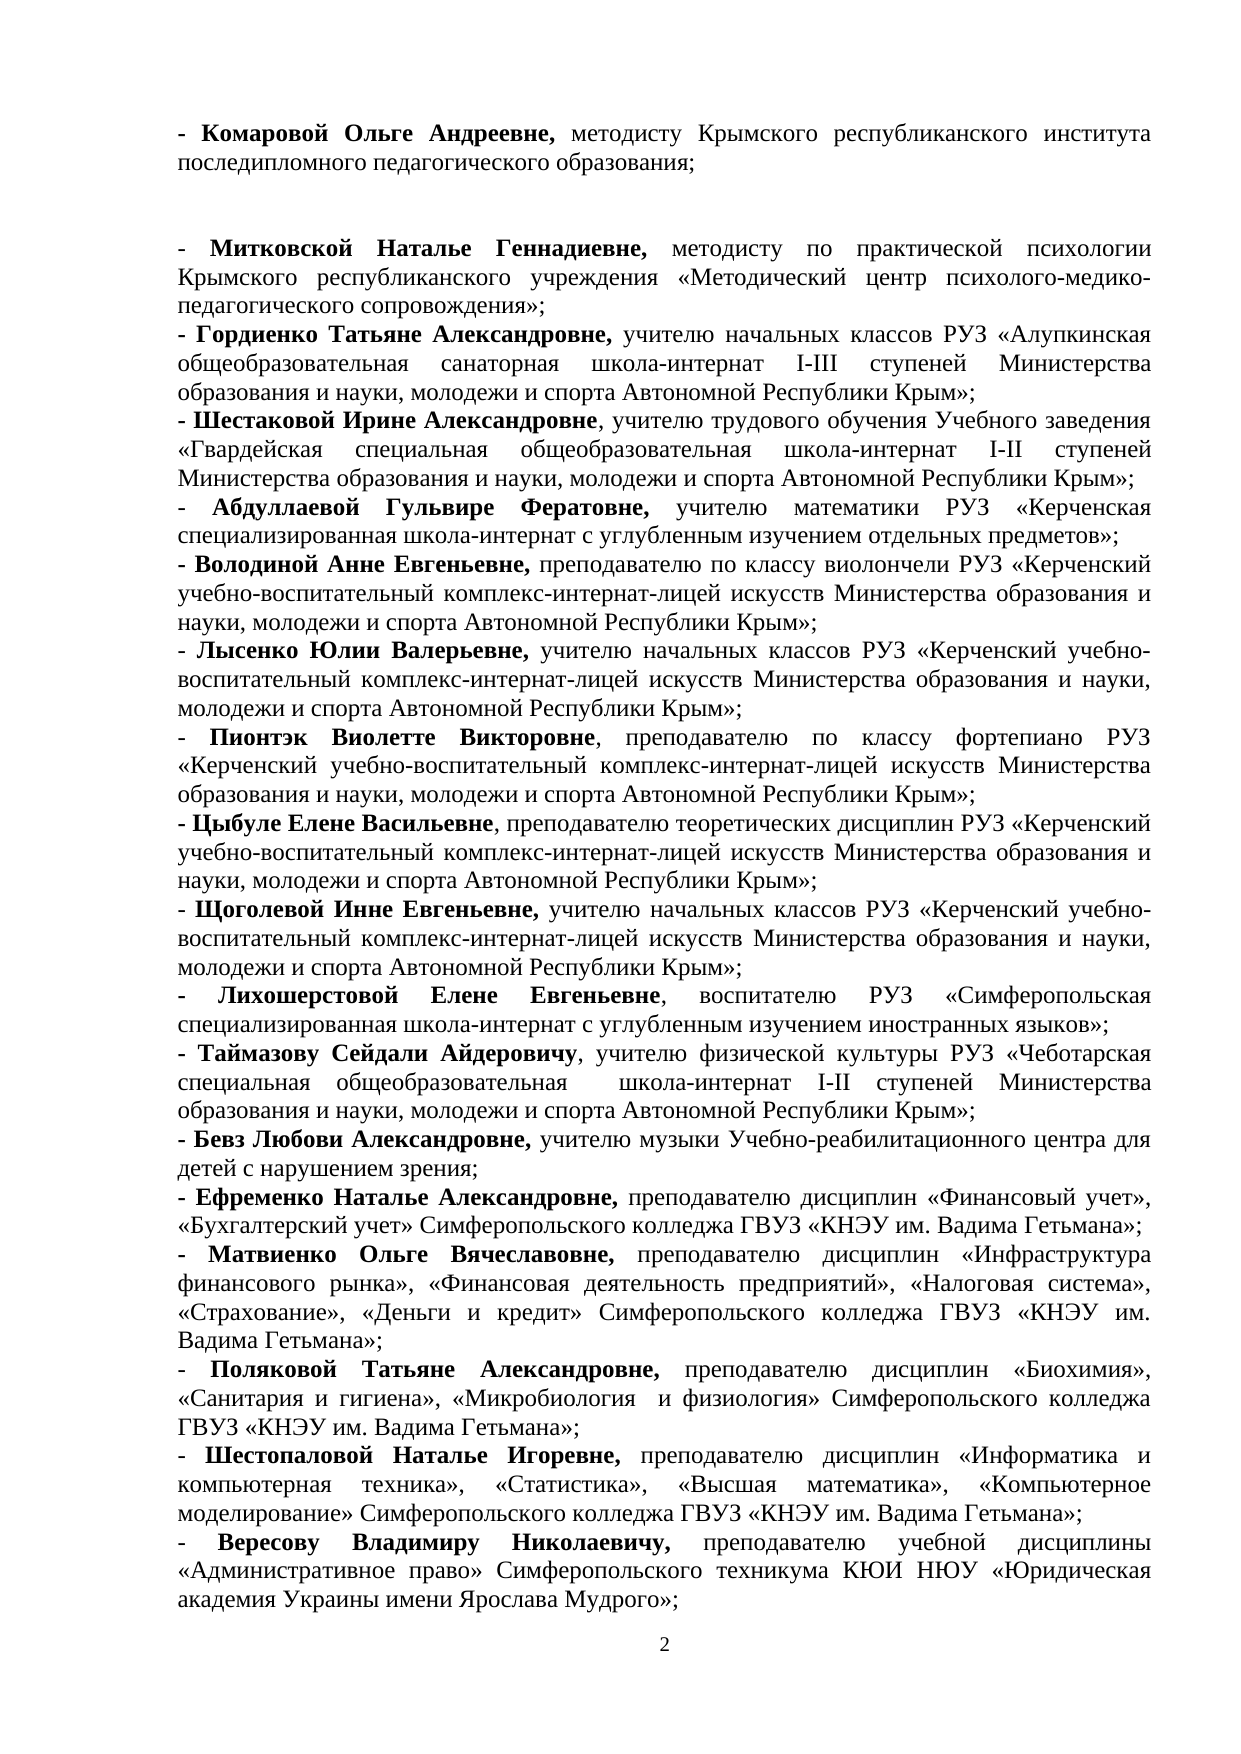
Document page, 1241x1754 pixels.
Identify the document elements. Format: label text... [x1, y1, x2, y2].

text - Поляковой Татьяне Александровне, преподавателю дисциплин «Биохимия», «Санитария и гигиена», «Микробиология и физиология» Симферопольского колледжа ГВУЗ «КНЭУ им. Вадима Гетьмана»; [177, 1354, 1152, 1441]
list - Митковской Наталье Геннадиевне, методисту по практической психологии Крымского республиканского учреждения «Методический центр психолого-медико-педагогического сопровождения»; [177, 233, 1152, 319]
text - Матвиенко Ольге Вячеславовне, преподавателю дисциплин «Инфраструктура финансового рынка», «Финансовая деятельность предприятий», «Налоговая система», «Страхование», «Деньги и кредит» Симферопольского колледжа ГВУЗ «КНЭУ им. Вадима Гетьмана»; [177, 1239, 1152, 1354]
text - Вересову Владимиру Николаевичу, преподавателю учебной дисциплины «Административное право» Симферопольского техникума КЮИ НЮУ «Юридическая академия Украины имени Ярослава Мудрого»; [177, 1527, 1152, 1613]
text - Таймазову Сейдали Айдеровичу, учителю физической культуры РУЗ «Чеботарская специальная общеобразовательная школа-интернат I-II ступеней Министерства образования и науки, молодежи и спорта Автономной Республики Крым»; [177, 1038, 1152, 1124]
text - Щоголевой Инне Евгеньевне, учителю начальных классов РУЗ «Керченский учебно-воспитательный комплекс-интернат-лицей искусств Министерства образования и науки, молодежи и спорта Автономной Республики Крым»; [177, 894, 1152, 981]
text - Пионтэк Виолетте Викторовне, преподавателю по классу фортепиано РУЗ «Керченский учебно-воспитательный комплекс-интернат-лицей искусств Министерства образования и науки, молодежи и спорта Автономной Республики Крым»; [177, 722, 1152, 808]
text - Бевз Любови Александровне, учителю музыки Учебно-реабилитационного центра для детей с нарушением зрения; [177, 1124, 1152, 1182]
text - Абдуллаевой Гульвире Фератовне, учителю математики РУЗ «Керченская специализированная школа-интернат с углубленным изучением отдельных предметов»; [177, 492, 1152, 549]
text - Шестопаловой Наталье Игоревне, преподавателю дисциплин «Информатика и компьютерная техника», «Статистика», «Высшая математика», «Компьютерное моделирование» Симферопольского колледжа ГВУЗ «КНЭУ им. Вадима Гетьмана»; [177, 1441, 1152, 1527]
text - Ефременко Наталье Александровне, преподавателю дисциплин «Финансовый учет», «Бухгалтерский учет» Симферопольского колледжа ГВУЗ «КНЭУ им. Вадима Гетьмана»; [177, 1182, 1152, 1239]
text - Володиной Анне Евгеньевне, преподавателю по классу виолончели РУЗ «Керченский учебно-воспитательный комплекс-интернат-лицей искусств Министерства образования и науки, молодежи и спорта Автономной Республики Крым»; [177, 549, 1152, 636]
text - Шестаковой Ирине Александровне, учителю трудового обучения Учебного заведения «Гвардейская специальная общеобразовательная школа-интернат I-II ступеней Министерства образования и науки, молодежи и спорта Автономной Республики Крым»; [177, 406, 1152, 492]
text - Лысенко Юлии Валерьевне, учителю начальных классов РУЗ «Керченский учебно-воспитательный комплекс-интернат-лицей искусств Министерства образования и науки, молодежи и спорта Автономной Республики Крым»; [177, 636, 1152, 722]
list - Комаровой Ольге Андреевне, методисту Крымского республиканского института последипломного педагогического образования; [177, 118, 1152, 176]
text - Лихошерстовой Елене Евгеньевне, воспитателю РУЗ «Симферопольская специализированная школа-интернат с углубленным изучением иностранных языков»; [177, 981, 1152, 1038]
text - Цыбуле Елене Васильевне, преподавателю теоретических дисциплин РУЗ «Керченский учебно-воспитательный комплекс-интернат-лицей искусств Министерства образования и науки, молодежи и спорта Автономной Республики Крым»; [177, 808, 1152, 894]
text - Гордиенко Татьяне Александровне, учителю начальных классов РУЗ «Алупкинская общеобразовательная санаторная школа-интернат I-III ступеней Министерства образования и науки, молодежи и спорта Автономной Республики Крым»; [177, 319, 1152, 406]
